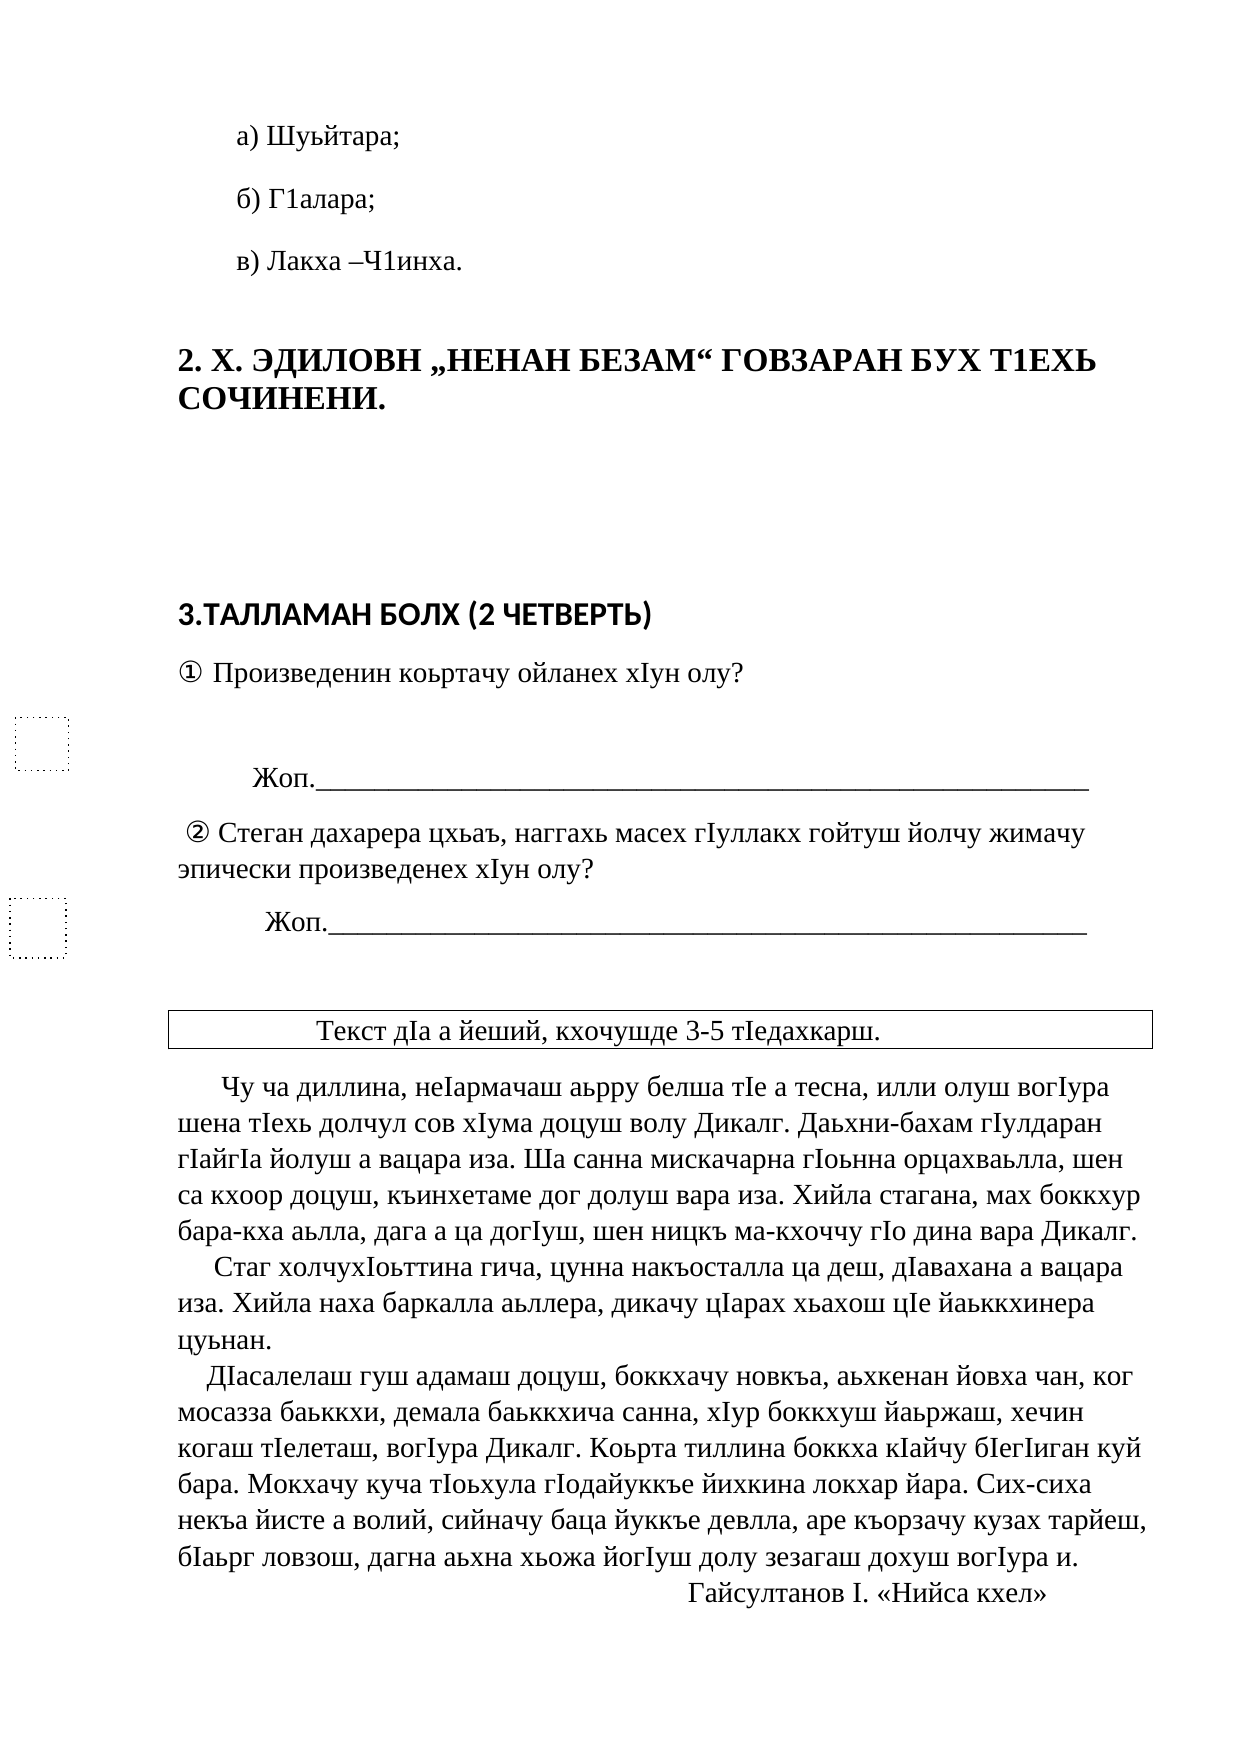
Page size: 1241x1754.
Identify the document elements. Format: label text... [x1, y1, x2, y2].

text ДIасалелаш гуш адамаш доцуш, боккхачу новкъа, аьхкенан йовха чан, ког мосазза баьккхи, демала баьккхича санна, хIур боккхуш йаьржаш, хечин когаш тIелеташ, вогIура Дикалг. Коьрта тиллина боккха кIайчу бIегIиган куй бара. Мокхачу куча тIоьхула гIодайуккъе йихкина локхар йара. Сих-сиха некъа йисте а волий, сийначу баца йуккъе девлла, аре къорзачу кузах тарйеш, бIаьрг ловзош, дагна аьхна хьожа йогIуш долу зезагаш дохуш вогIура и. [177, 1358, 1152, 1572]
text в) Лакха –Ч1инха. [236, 243, 1152, 277]
text а) Шуьйтара; [236, 118, 1152, 152]
text Текст дIа а йеший, кхочушде 3-5 тIедахкарш. [169, 1011, 1152, 1048]
text Стаг холчухIоьттина гича, цунна накъосталла ца деш, дIавахана а вацара иза. Хийла наха баркалла аьллера, дикачу цIарах хьахош цIе йаьккхинера цуьнан. [177, 1249, 1152, 1355]
text 3.ТАЛЛАМАН БОЛХ (2 ЧЕТВЕРТЬ) [177, 592, 1152, 633]
text 2. Х. ЭДИЛОВН „НЕНАН БЕЗАМ“ ГОВЗАРАН БУХ Т1ЕХЬ СОЧИНЕНИ. [177, 340, 1152, 416]
text Чу ча диллина, неIармачаш аьрру белша тIе а тесна, илли олуш вогIура шена тIехь долчул сов хIума доцуш волу Дикалг. Даьхни-бахам гIулдаран гIайгIа йолуш а вацара иза. Ша санна мискачарна гIоьнна орцахваьлла, шен са кхоор доцуш, къинхетаме дог долуш вара иза. Хийла стагана, мах боккхур бара-кха аьлла, дага а ца догIуш, шен ницкъ ма-кхоччу гIо дина вара Дикалг. [177, 1069, 1152, 1247]
text ① Произведенин коьртачу ойланех хIун олу? [177, 653, 1152, 688]
text ② Стеган дахарера цхьаъ, наггахь масех гIуллакх гойтуш йолчу жимачу эпически произведенех хIун олу? [177, 813, 1152, 885]
list Жоп._____________________________________________________ [252, 761, 1152, 794]
text б) Г1алара; [236, 181, 1152, 214]
text Гайсултанов I. «Нийса кхел» [177, 1575, 1152, 1608]
text Жоп.____________________________________________________ [177, 904, 1152, 938]
